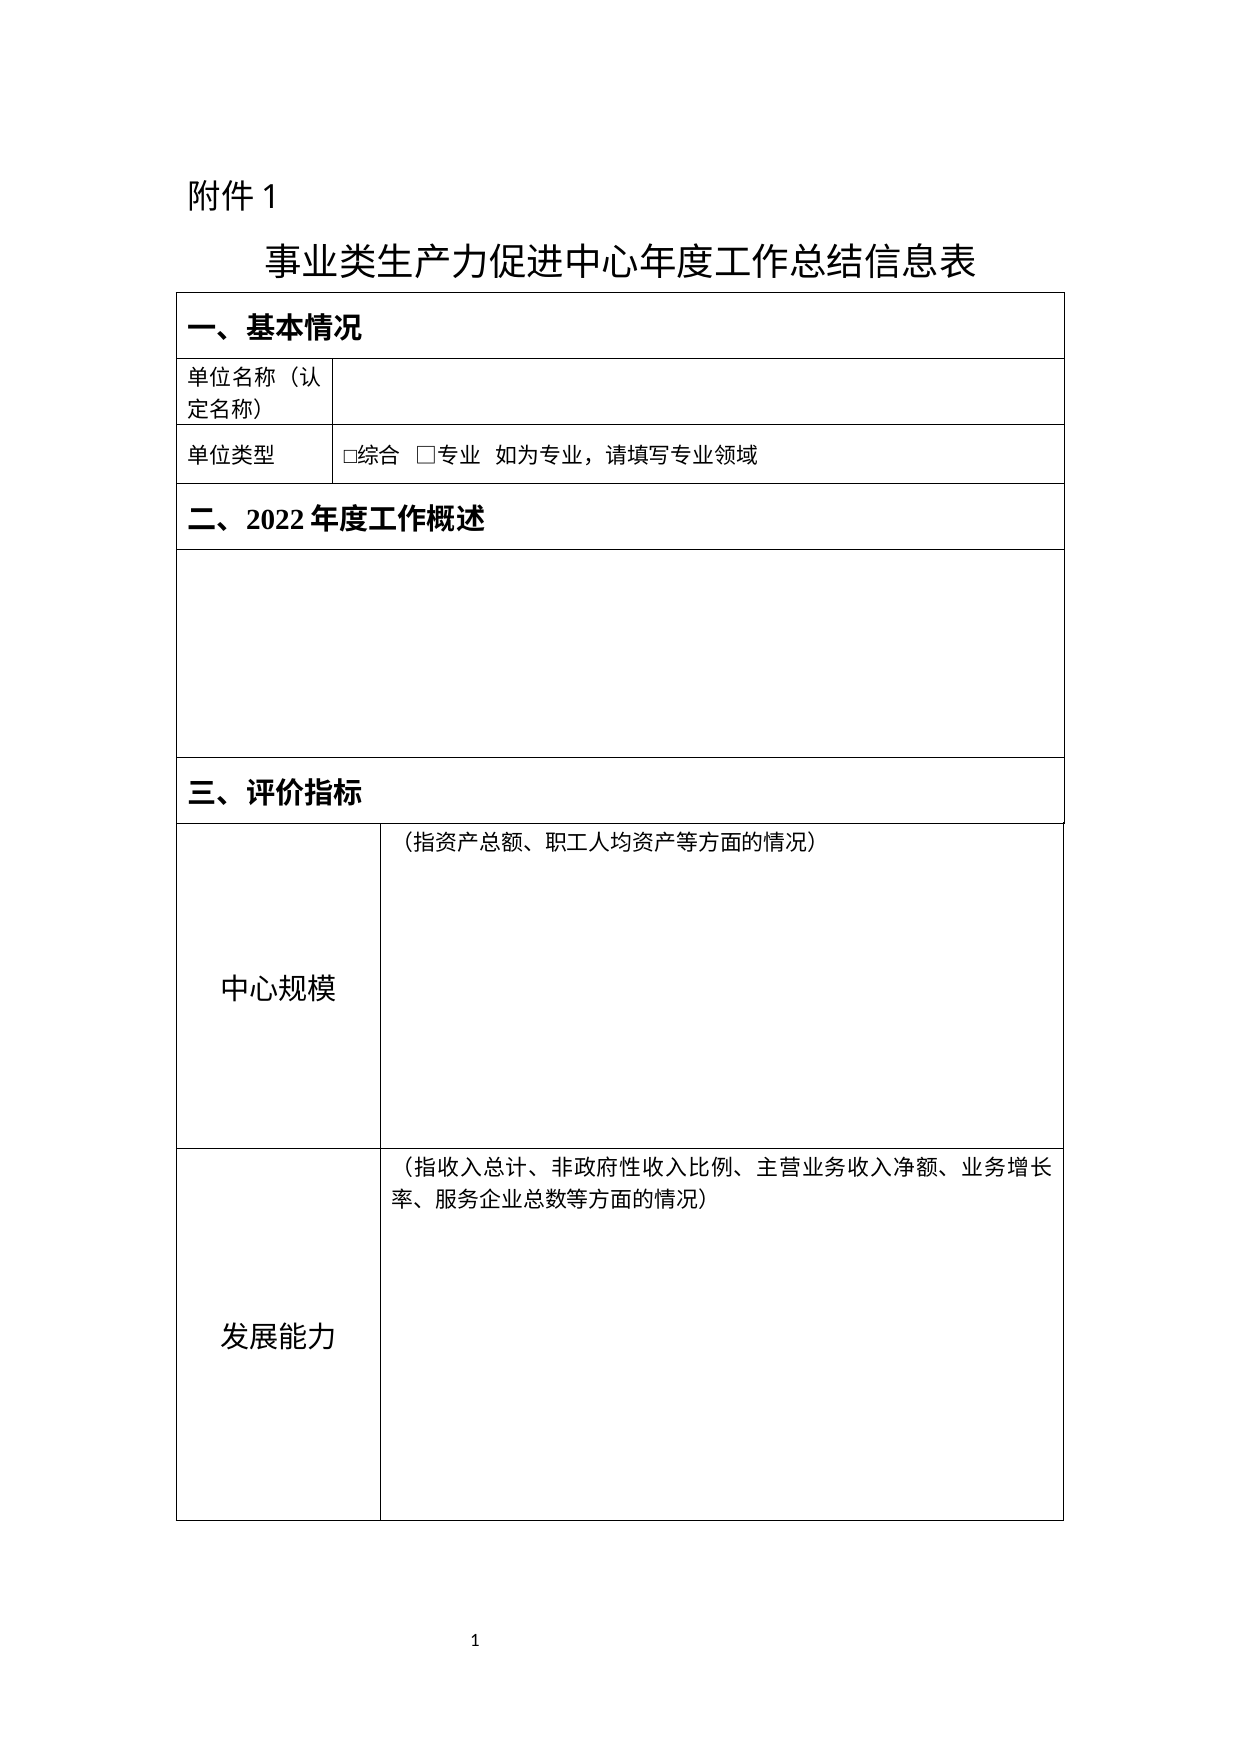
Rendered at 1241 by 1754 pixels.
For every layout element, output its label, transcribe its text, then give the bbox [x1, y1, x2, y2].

table_cell [333, 359, 1064, 424]
table_header 一、基本情况 [177, 293, 1064, 358]
text 事业类生产力促进中心年度工作总结信息表 [187, 227, 1053, 292]
table_cell （指资产总额、职工人均资产等方面的情况） [381, 824, 1063, 1148]
table_cell □综合 □专业 如为专业，请填写专业领域 [333, 425, 1064, 483]
text 附件1 [187, 162, 1053, 227]
table_cell 发展能力 [177, 1149, 380, 1520]
table_cell 单位类型 [177, 425, 332, 483]
table_cell 中心规模 [177, 824, 380, 1148]
table_cell （指收入总计、非政府性收入比例、主营业务收入净额、业务增长率、服务企业总数等方面的情况） [381, 1149, 1063, 1520]
table_cell 三、评价指标 [177, 758, 1064, 823]
table_cell 单位名称（认定名称） [177, 359, 332, 424]
table_cell [177, 550, 1064, 757]
table_cell 二、2022年度工作概述 [177, 484, 1064, 549]
